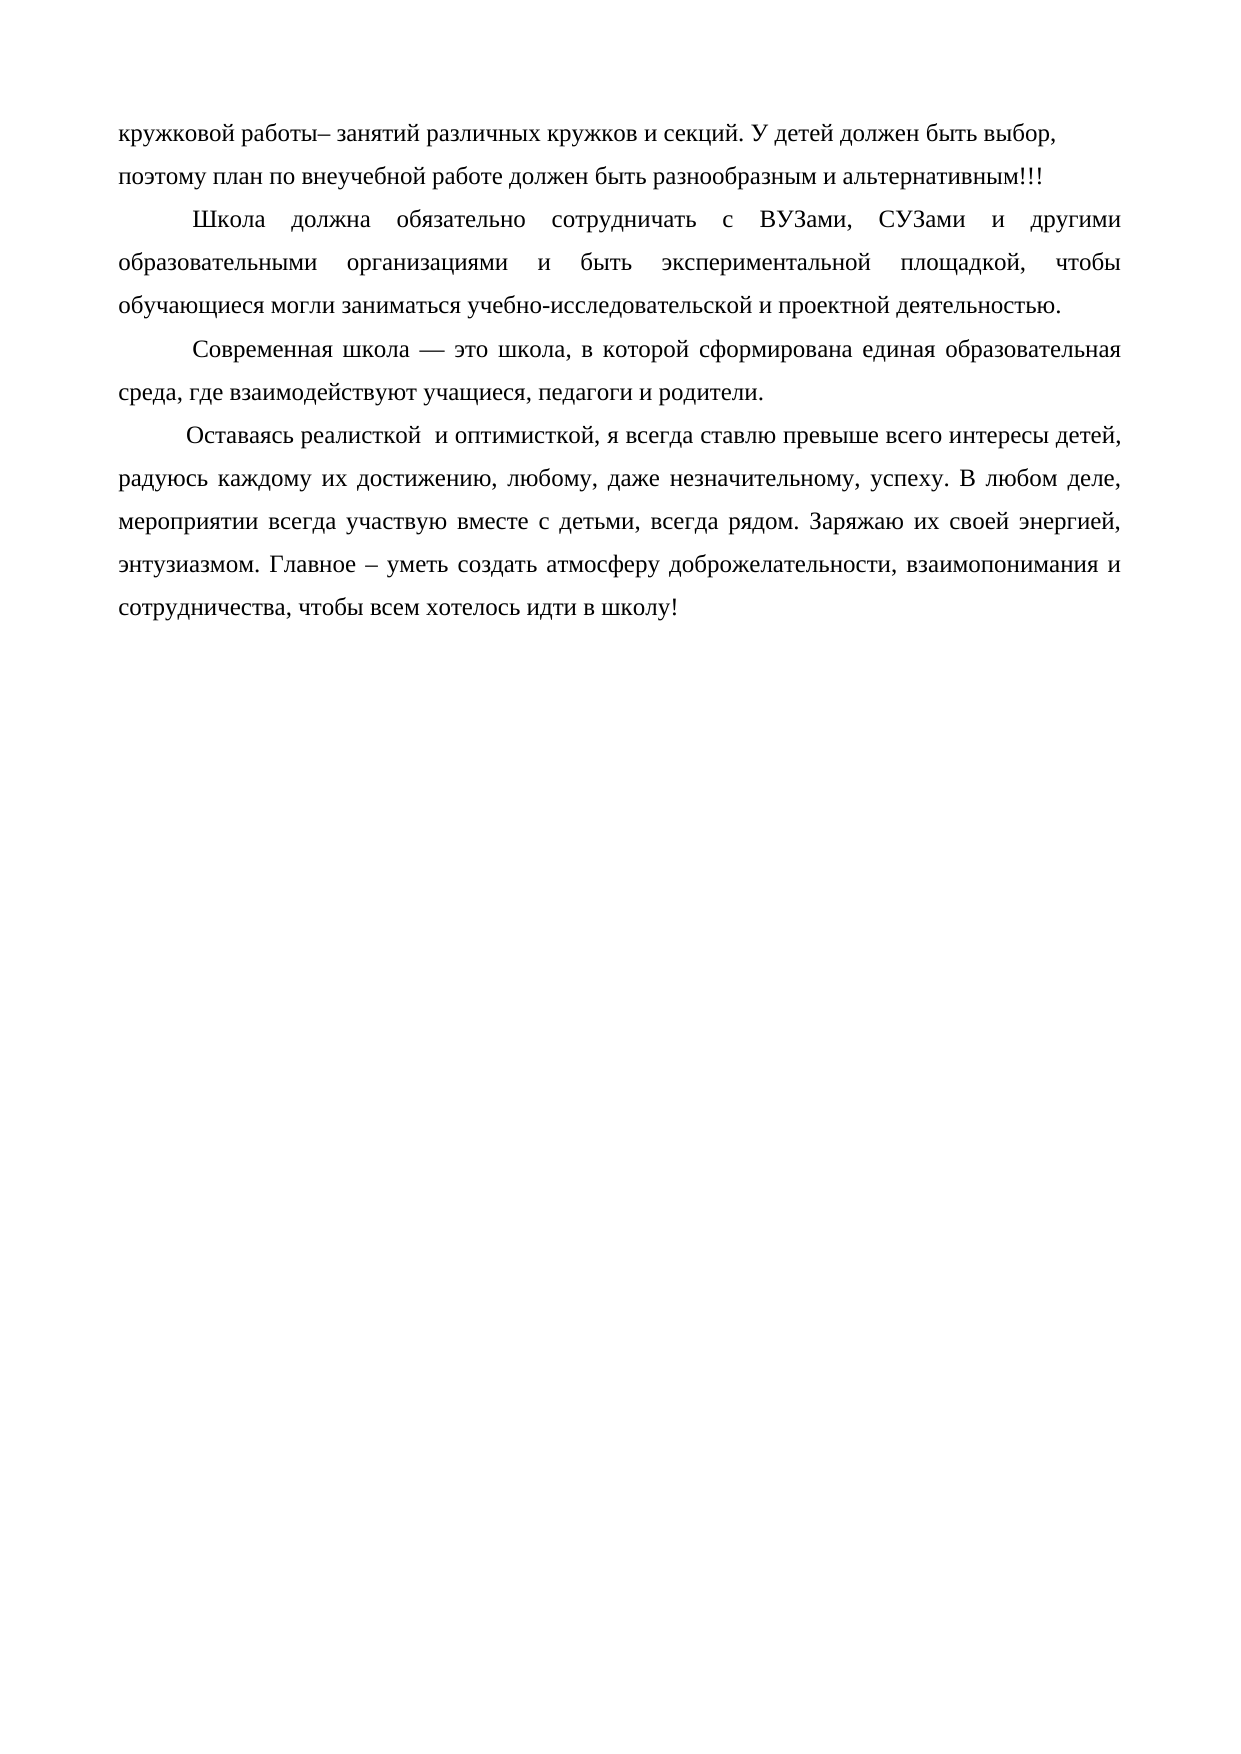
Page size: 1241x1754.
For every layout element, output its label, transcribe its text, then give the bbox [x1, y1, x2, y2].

text Школа должна обязательно сотрудничать с ВУЗами, СУЗами и другими образовательными организациями и быть экспериментальной площадкой, чтобы обучающиеся могли заниматься учебно-исследовательской и проектной деятельностью. [118, 204, 1122, 319]
text Оставаясь реалисткой и оптимисткой, я всегда ставлю превыше всего интересы детей, радуюсь каждому их достижению, любому, даже незначительному, успеху. В любом деле, мероприятии всегда участвую вместе с детьми, всегда рядом. Заряжаю их своей энергией, энтузиазмом. Главное – уметь создать атмосферу доброжелательности, взаимопонимания и сотрудничества, чтобы всем хотелось идти в школу! [118, 420, 1122, 621]
text Современная школа — это школа, в которой сформирована единая образовательная среда, где взаимодействуют учащиеся, педагоги и родители. [118, 334, 1122, 406]
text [118, 118, 1122, 190]
